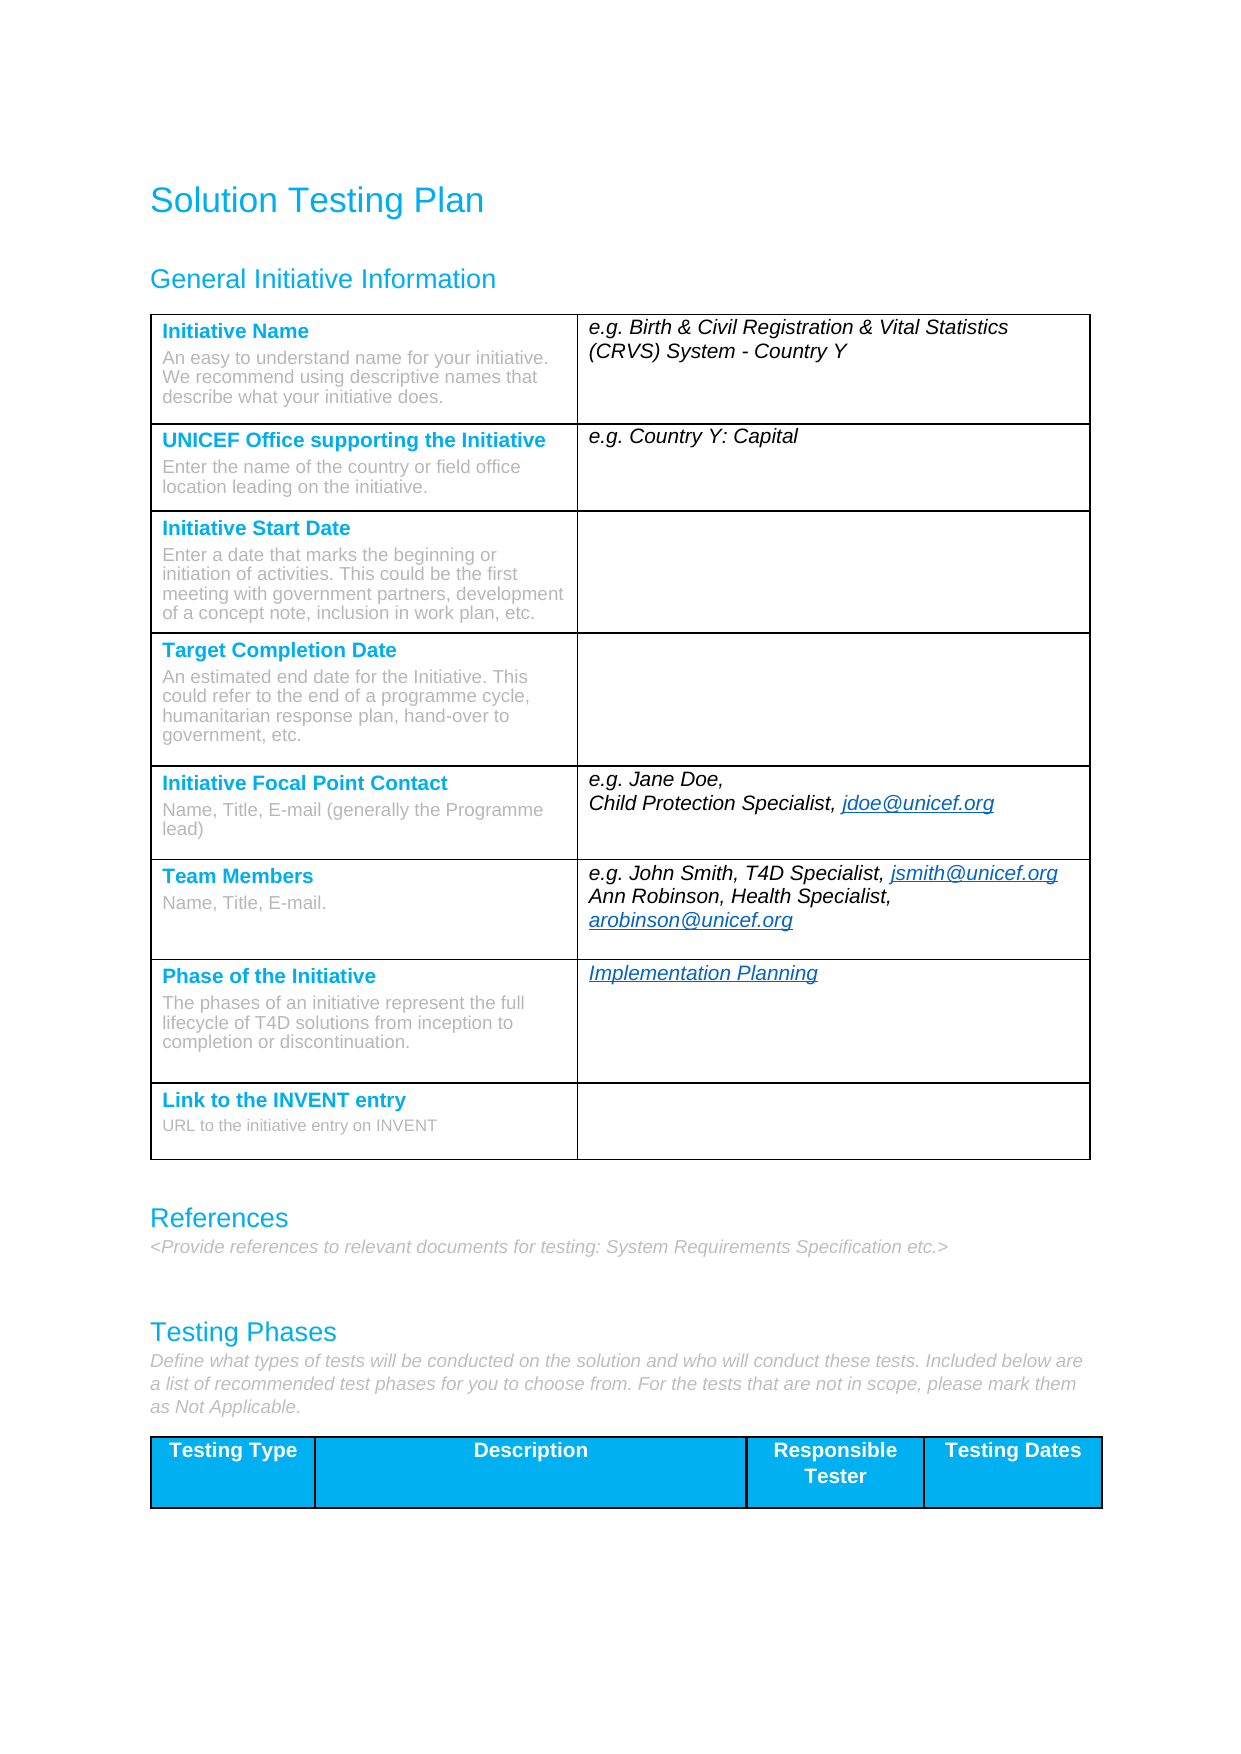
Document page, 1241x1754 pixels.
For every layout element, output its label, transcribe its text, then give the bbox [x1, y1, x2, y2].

table_cell e.g. Country Y: Capital [578, 425, 1089, 510]
subtitle References [150, 1202, 1090, 1234]
table_header Initiative Name An easy to understand name for your initiative. We recommend using descriptive names that describe what your initiative does. [152, 315, 577, 423]
text Define what types of tests will be conducted on the solution and who will conduct these tests. Included below are a list of recommended test phases for you to choose from. For the tests that are not in scope, please mark them as Not Applicable. [150, 1350, 1090, 1418]
table_cell [578, 634, 1089, 765]
table_cell e.g. John Smith, T4D Specialist, jsmith@unicef.org Ann Robinson, Health Specialist, arobinson@unicef.org [578, 860, 1089, 959]
table_header e.g. Birth & Civil Registration & Vital Statistics (CRVS) System - Country Y [578, 315, 1089, 423]
table_cell e.g. Jane Doe, Child Protection Specialist, jdoe@unicef.org [578, 767, 1089, 859]
table_cell Initiative Focal Point Contact Name, Title, E-mail (generally the Programme lead) [152, 767, 577, 859]
text General Initiative Information [150, 263, 1090, 295]
table_header Testing Dates [925, 1438, 1101, 1507]
table_cell Phase of the Initiative The phases of an initiative represent the full lifecycle of T4D solutions from inception to completion or discontinuation. [152, 960, 577, 1082]
table_cell [578, 1084, 1089, 1159]
text <Provide references to relevant documents for testing: System Requirements Specification etc.> [150, 1236, 1090, 1258]
table_cell UNICEF Office supporting the Initiative Enter the name of the country or field office location leading on the initiative. [152, 425, 577, 510]
table_header Description [316, 1438, 745, 1507]
table_header Testing Type [152, 1438, 314, 1507]
table_cell [578, 512, 1089, 632]
table_cell Initiative Start Date Enter a date that marks the beginning or initiation of activities. This could be the first meeting with government partners, development of a concept note, inclusion in work plan, etc. [152, 512, 577, 632]
table_cell Implementation Planning [578, 960, 1089, 1082]
subtitle Testing Phases [150, 1316, 1090, 1347]
table_cell Team Members Name, Title, E-mail. [152, 860, 577, 959]
table_header Responsible Tester [748, 1438, 923, 1507]
table_cell Link to the INVENT entry URL to the initiative entry on INVENT [152, 1084, 577, 1159]
subtitle Solution Testing Plan [150, 179, 1090, 220]
table_cell Target Completion Date An estimated end date for the Initiative. This could refer to the end of a programme cycle, humanitarian response plan, hand-over to government, etc. [152, 634, 577, 765]
